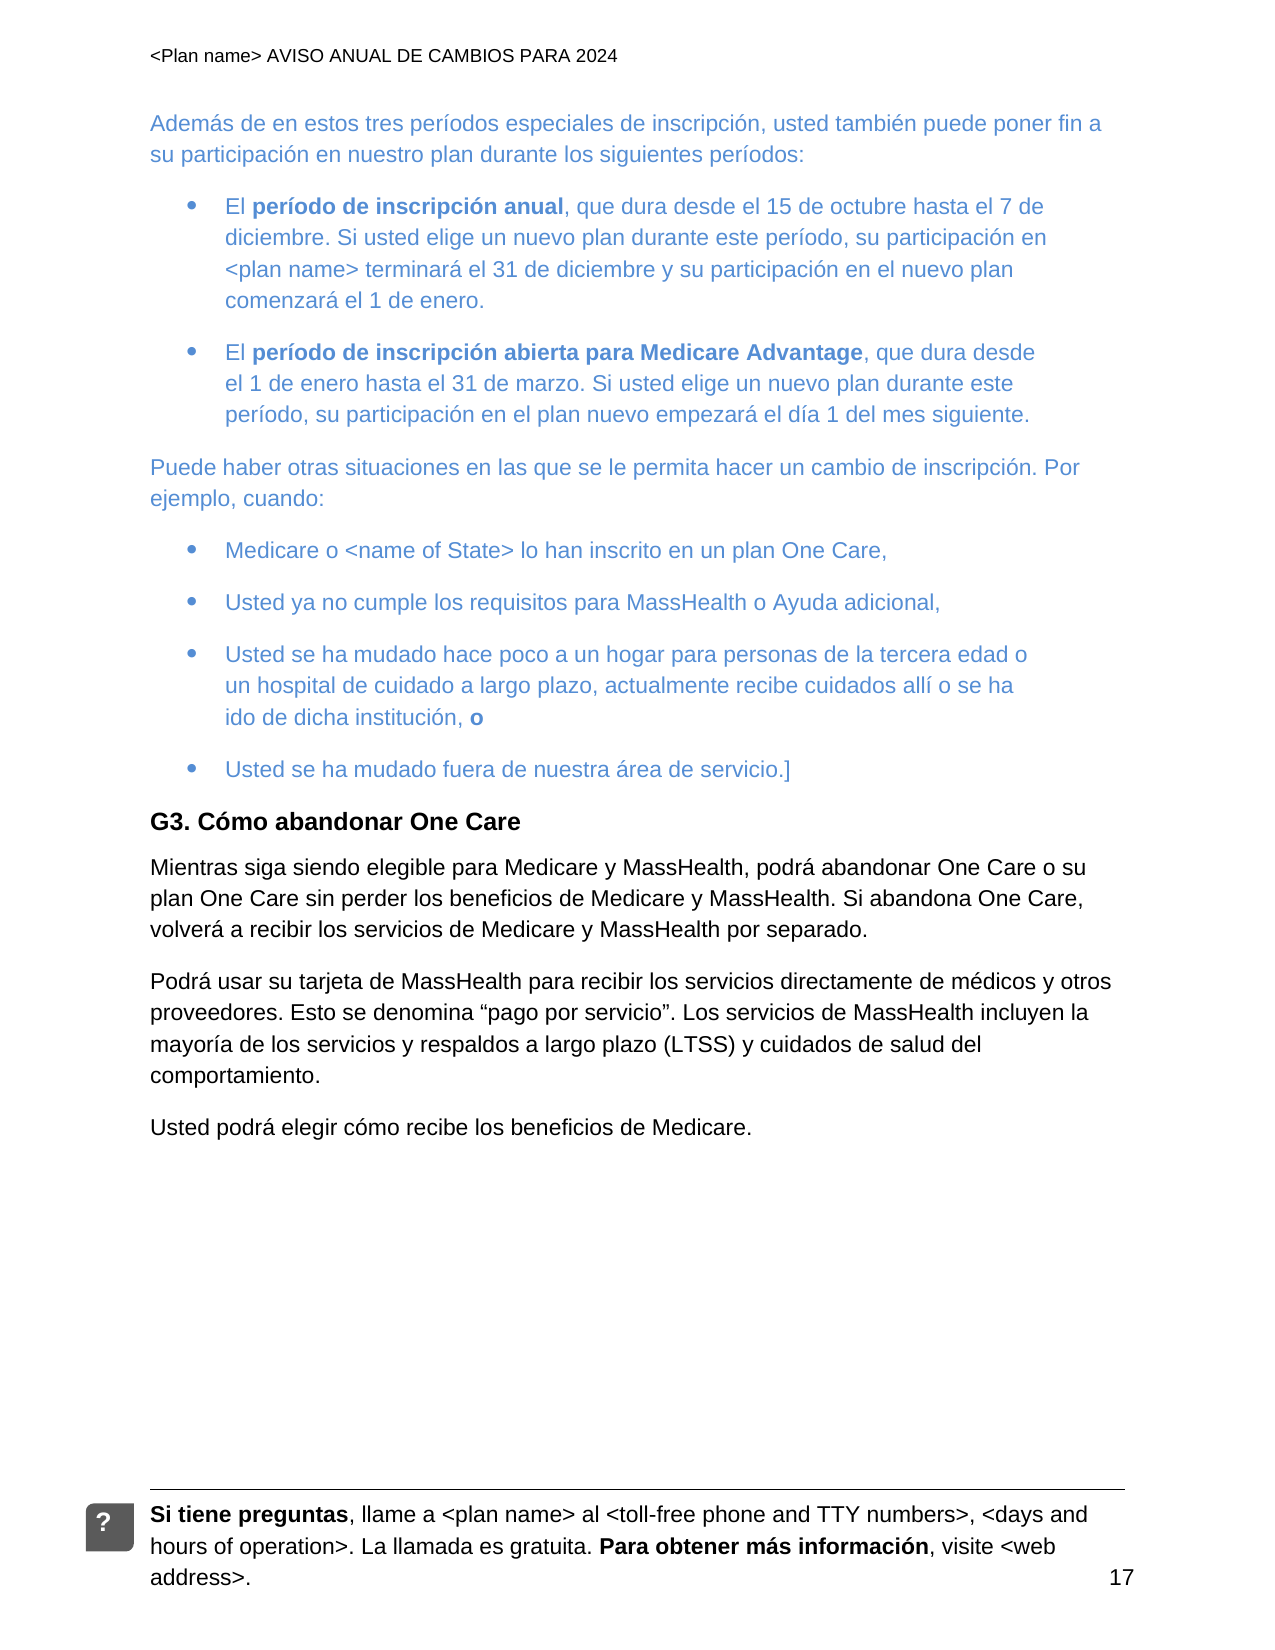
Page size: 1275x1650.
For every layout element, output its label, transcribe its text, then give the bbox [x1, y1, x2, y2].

text Podrá usar su tarjeta de MassHealth para recibir los servicios directamente de médicos y otros proveedores. Esto se denomina “pago por servicio”. Los servicios de MassHealth incluyen la mayoría de los servicios y respaldos a largo plazo (LTSS) y cuidados de salud del comportamiento. [150, 964, 1125, 1089]
text Además de en estos tres períodos especiales de inscripción, usted también puede poner fin a su participación en nuestro plan durante los siguientes períodos: [150, 106, 1125, 169]
text Mientras siga siendo elegible para Medicare y MassHealth, podrá abandonar One Care o su plan One Care sin perder los beneficios de Medicare y MassHealth. Si abandona One Care, volverá a recibir los servicios de Medicare y MassHealth por separado. [150, 850, 1125, 944]
list El período de inscripción anual, que dura desde el 15 de octubre hasta el 7 de diciembre. Si usted elige un nuevo plan durante este período, su participación en <plan name> terminará el 31 de diciembre y su participación en el nuevo plan comenzará el 1 de enero. [187, 189, 1050, 314]
subtitle G3. Cómo abandonar One Care [150, 804, 1050, 837]
list Medicare o <name of State> lo han inscrito en un plan One Care, [187, 533, 1050, 564]
text Puede haber otras situaciones en las que se le permita hacer un cambio de inscripción. Por ejemplo, cuando: [150, 450, 1125, 512]
list El período de inscripción abierta para Medicare Advantage, que dura desde el 1 de enero hasta el 31 de marzo. Si usted elige un nuevo plan durante este período, su participación en el plan nuevo empezará el día 1 del mes siguiente. [187, 335, 1050, 429]
list Usted se ha mudado fuera de nuestra área de servicio.] [187, 752, 1050, 783]
text Usted podrá elegir cómo recibe los beneficios de Medicare. [150, 1110, 1125, 1142]
list Usted se ha mudado hace poco a un hogar para personas de la tercera edad o un hospital de cuidado a largo plazo, actualmente recibe cuidados allí o se ha ido de dicha institución, o [187, 637, 1050, 731]
list Usted ya no cumple los requisitos para MassHealth o Ayuda adicional, [187, 585, 1050, 617]
